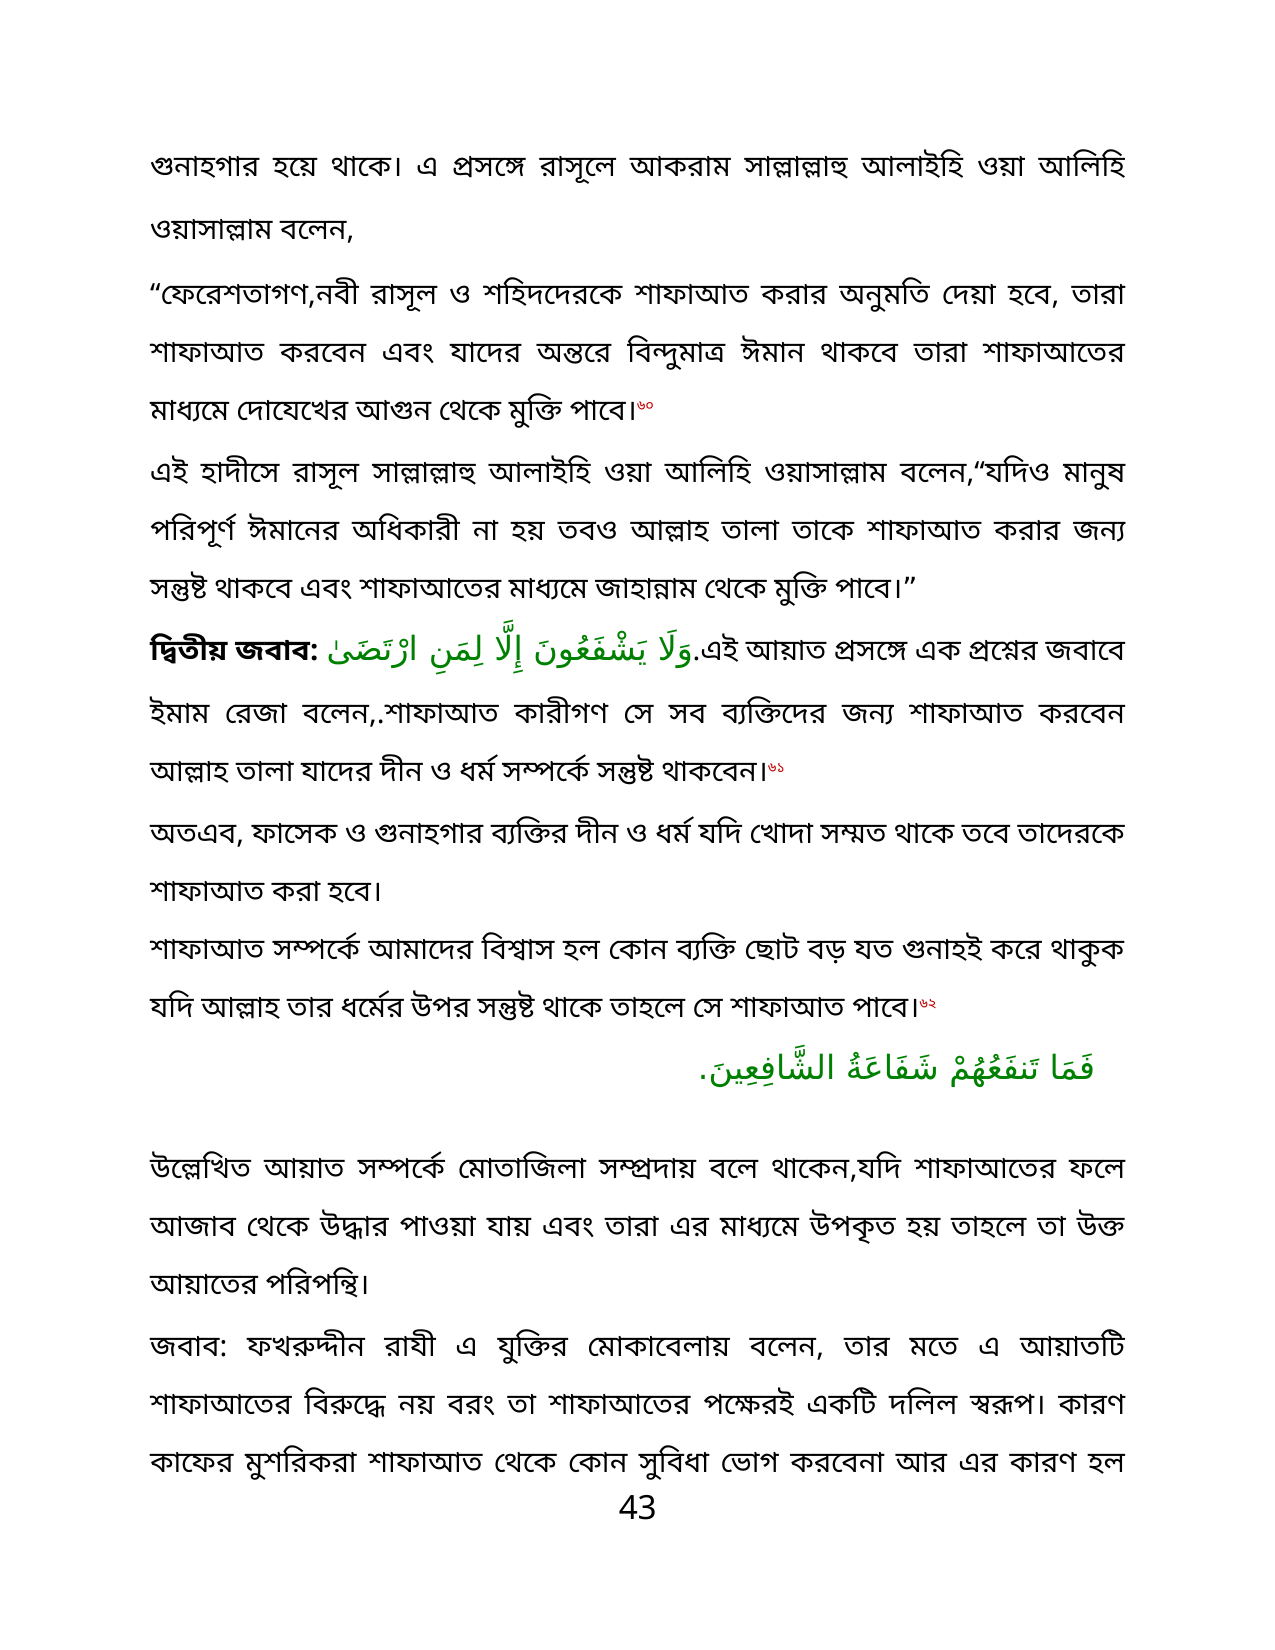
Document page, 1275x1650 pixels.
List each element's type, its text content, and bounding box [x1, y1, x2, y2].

text উল্লেখিত আয়াত সম্পর্কে মোতাজিলা সম্প্রদায় বলে থাকেন,যদি শাফাআতের ফলে আজাব থেকে উদ্ধার পাওয়া যায় এবং তারা এর মাধ্যমে উপকৃত হয় তাহলে তা উক্ত আয়াতের পরিপন্থি। [150, 1147, 1125, 1306]
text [150, 150, 1125, 251]
text এই হাদীসে রাসূল সাল্লাল্লাহু আলাইহি ওয়া আলিহি ওয়াসাল্লাম বলেন,“যদিও মানুষ পরিপূর্ণ ঈমানের অধিকারী না হয় তবও আল্লাহ তালা তাকে শাফাআত করার জন্য সন্তুষ্ট থাকবে এবং শাফাআতের মাধ্যমে জাহান্নাম থেকে মুক্তি পাবে।” [150, 451, 1125, 610]
text “ফেরেশতাগণ,নবী রাসূল ও শহিদদেরকে শাফাআত করার অনুমতি দেয়া হবে, তারা শাফাআত করবেন এবং যাদের অন্তরে বিন্দুমাত্র ঈমান থাকবে তারা শাফাআতের মাধ্যমে দোযেখের আগুন থেকে মুক্তি পাবে।৬০ [150, 273, 1125, 432]
text শাফাআত সম্পর্কে আমাদের বিশ্বাস হল কোন ব্যক্তি ছোট বড় যত গুনাহই করে থাকুক যদি আল্লাহ তার ধর্মের উপর সন্তুষ্ট থাকে তাহলে সে শাফাআত পাবে।৬২ [150, 933, 1125, 1029]
text فَمَا تَنفَعُهُمْ شَفَاعَةُ الشَّافِعِينَ. [150, 1049, 1125, 1088]
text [150, 1325, 1125, 1484]
text অতএব, ফাসেক ও গুনাহগার ব্যক্তির দীন ও ধর্ম যদি খোদা সম্মত থাকে তবে তাদেরকে শাফাআত করা হবে। [150, 813, 1125, 914]
text দ্বিতীয় জবাব: وَلَا يَشْفَعُونَ إِلَّا لِمَنِ ارْتَضَىٰ.এই আয়াত প্রসঙ্গে এক প্রশ্নের জবাবে ইমাম রেজা বলেন,.শাফাআত কারীগণ সে সব ব্যক্তিদের জন্য শাফাআত করবেন আল্লাহ তালা যাদের দীন ও ধর্ম সম্পর্কে সন্তুষ্ট থাকবেন।৬১ [150, 630, 1125, 793]
